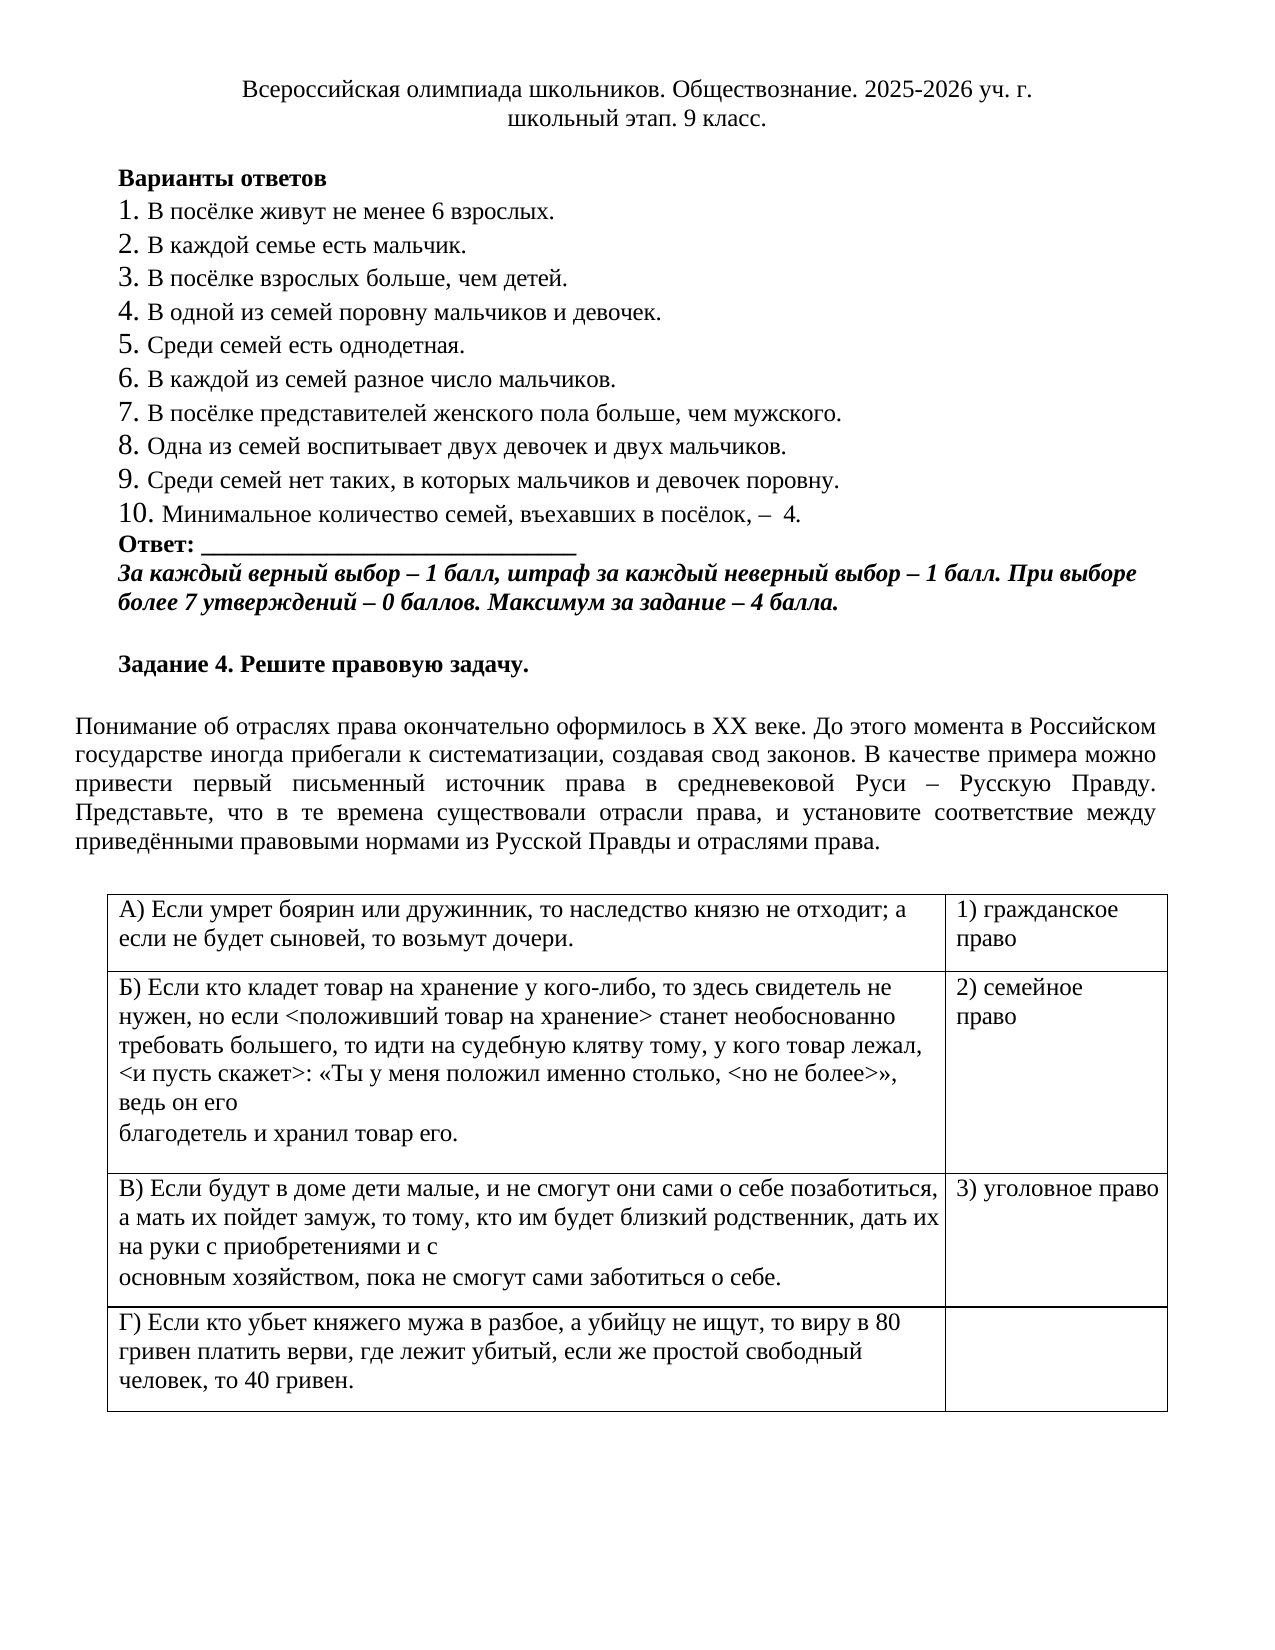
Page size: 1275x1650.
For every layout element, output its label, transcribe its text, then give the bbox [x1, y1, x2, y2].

list Одна из семей воспитывает двух девочек и двух мальчиков. [118, 428, 1200, 461]
table_cell Б) Если кто кладет товар на хранение у кого-либо, то здесь свидетель не нужен, но если <положивший товар на хранение> станет необоснованно требовать большего, то идти на судебную клятву тому, у кого товар лежал, <и пусть скажет>: «Ты у меня положил именно столько, <но не более>», ведь он его благодетель и хранил товар его. [108, 972, 945, 1172]
table_cell Г) Если кто убьет княжего мужа в разбое, а убийцу не ищут, то виру в 80 гривен платить верви, где лежит убитый, если же простой свободный человек, то 40 гривен. [108, 1308, 945, 1411]
table_cell 2) семейное право [946, 972, 1167, 1172]
list В посёлке живут не менее 6 взрослых. [118, 193, 1200, 226]
list В каждой из семей разное число мальчиков. [118, 361, 1200, 394]
text Задание 4. Решите правовую задачу. [118, 649, 1200, 677]
table_cell [946, 1308, 1167, 1411]
list В одной из семей поровну мальчиков и девочек. [118, 293, 1200, 327]
table_cell В) Если будут в доме дети малые, и не смогут они сами о себе позаботиться, а мать их пойдет замуж, то тому, кто им будет близкий родственник, дать их на руки с приобретениями и с основным хозяйством, пока не смогут сами заботиться о себе. [108, 1174, 945, 1306]
list В посёлке взрослых больше, чем детей. [118, 260, 1200, 293]
table_header А) Если умрет боярин или дружинник, то наследство князю не отходит; а если не будет сыновей, то возьмут дочери. [108, 895, 945, 971]
text Ответ: ______________________________ [118, 529, 1200, 558]
list Среди семей нет таких, в которых мальчиков и девочек поровну. [118, 461, 1200, 495]
list В каждой семье есть мальчик. [118, 226, 1200, 260]
list В посёлке представителей женского пола больше, чем мужского. [118, 394, 1200, 428]
text Варианты ответов [118, 160, 1200, 193]
list Среди семей есть однодетная. [118, 327, 1200, 361]
table_header 1) гражданское право [946, 895, 1167, 971]
text Понимание об отраслях права окончательно оформилось в XX веке. До этого момента в Российском государстве иногда прибегали к систематизации, создавая свод законов. В качестве примера можно привести первый письменный источник права в средневековой Руси – Русскую Правду. Представьте, что в те времена существовали отрасли права, и установите соответствие между приведёнными правовыми нормами из Русской Правды и отраслями права. [75, 711, 1157, 854]
text За каждый верный выбор – 1 балл, штраф за каждый неверный выбор – 1 балл. При выборе более 7 утверждений – 0 баллов. Максимум за задание – 4 балла. [118, 558, 1200, 616]
table_cell 3) уголовное право [946, 1174, 1167, 1306]
list Минимальное количество семей, въехавших в посёлок, – 4. [118, 495, 1200, 528]
